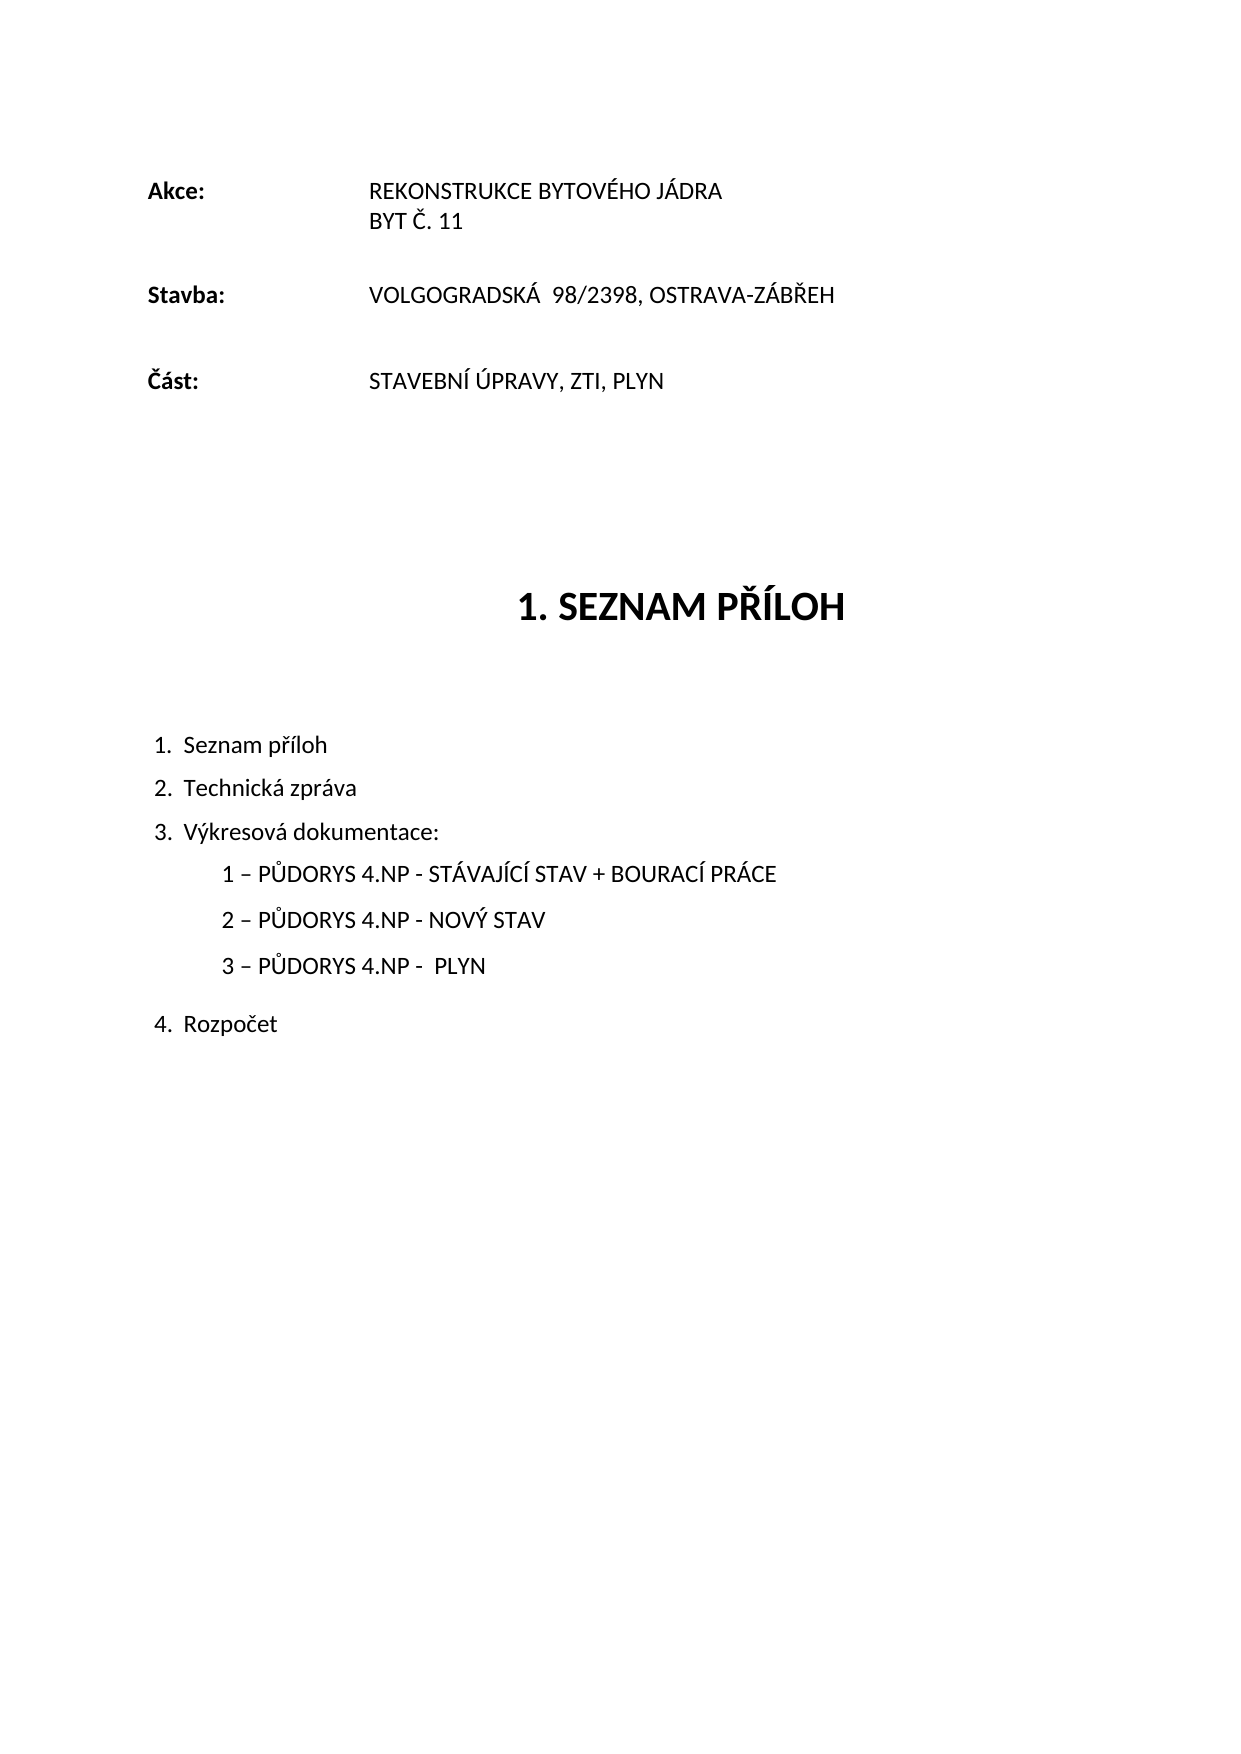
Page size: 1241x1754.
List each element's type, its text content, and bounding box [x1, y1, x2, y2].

text 1 – PŮDORYS 4.NP - STÁVAJÍCÍ STAV + BOURACÍ PRÁCE [148, 859, 1107, 889]
text 1. SEZNAM PŘÍLOH [441, 580, 1107, 631]
text 2 – PŮDORYS 4.NP - NOVÝ STAV [148, 904, 1107, 935]
list Technická zpráva [154, 773, 1107, 803]
text 1. Seznam příloh [148, 729, 1107, 760]
text Stavba: VOLGOGRADSKÁ 98/2398, OSTRAVA-ZÁBŘEH [148, 279, 1107, 309]
list Výkresová dokumentace: [154, 816, 1107, 846]
list Rozpočet [154, 1008, 1107, 1039]
text Část: STAVEBNÍ ÚPRAVY, ZTI, PLYN [148, 365, 1107, 396]
text BYT Č. 11 [148, 206, 1107, 236]
text 3 – PŮDORYS 4.NP - PLYN [148, 950, 1107, 981]
text Akce: REKONSTRUKCE BYTOVÉHO JÁDRA [148, 175, 1107, 206]
